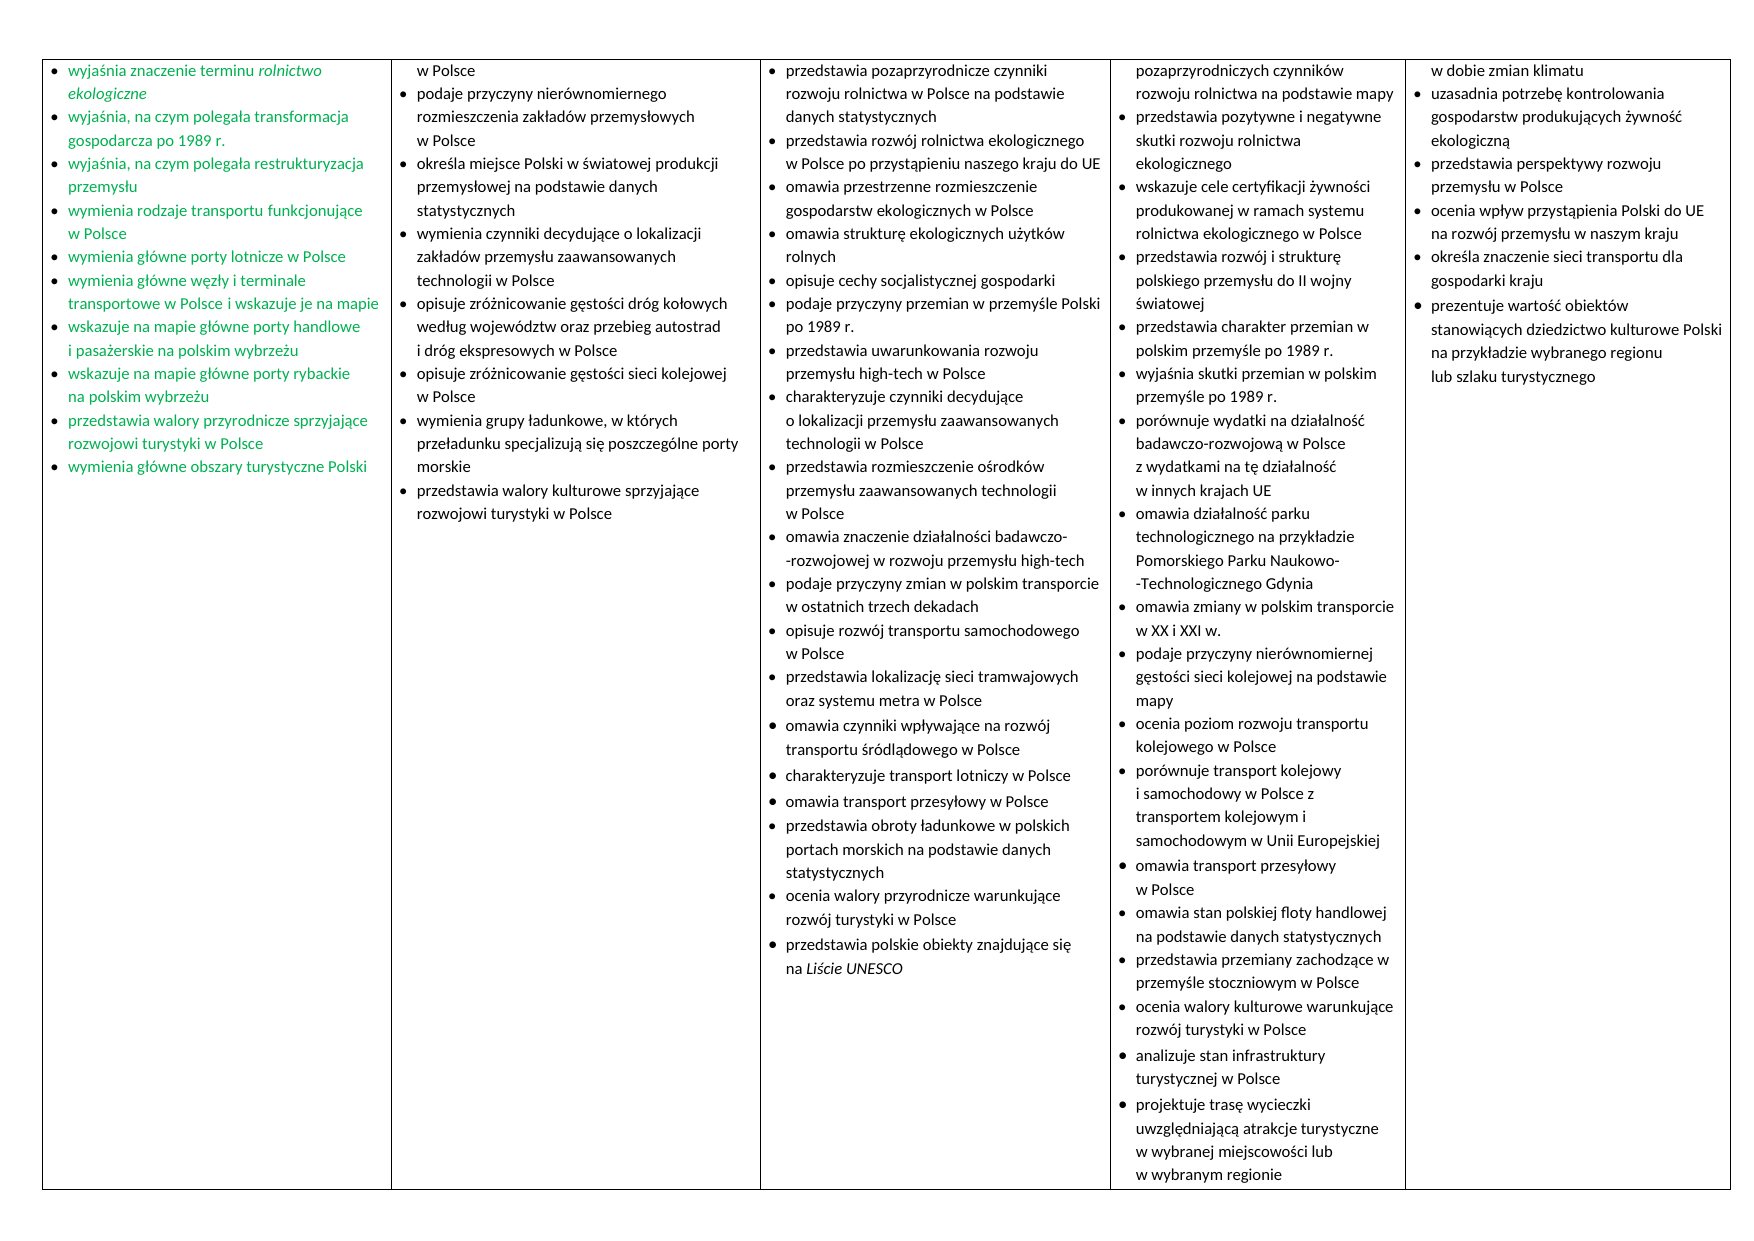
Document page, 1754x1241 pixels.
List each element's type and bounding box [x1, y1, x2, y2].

table_cell [761, 60, 1110, 1189]
table_cell [1406, 60, 1730, 1189]
table_cell [1111, 60, 1405, 1189]
table_cell [392, 60, 760, 1189]
table_cell [43, 60, 391, 1189]
